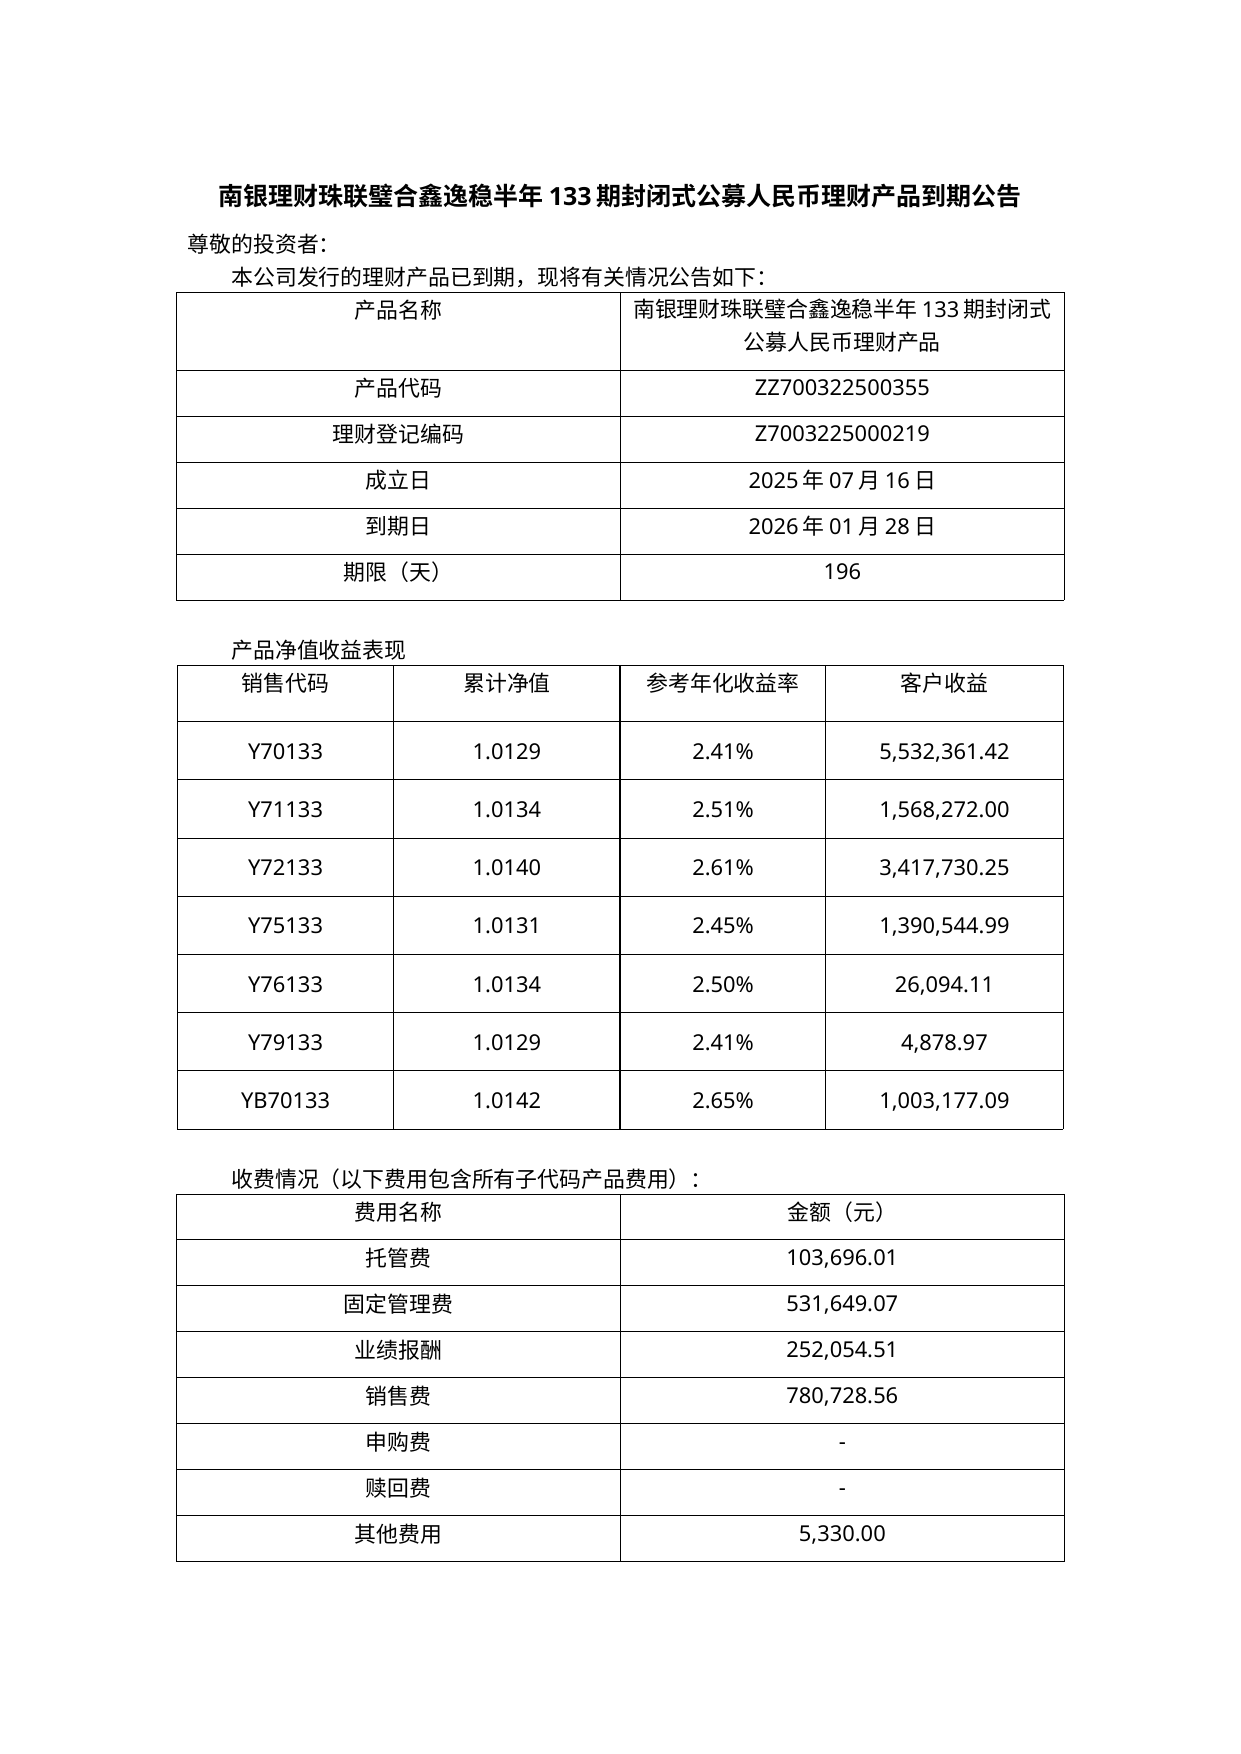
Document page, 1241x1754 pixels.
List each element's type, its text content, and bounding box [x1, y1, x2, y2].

text 收费情况（以下费用包含所有子代码产品费用）： [187, 1161, 1053, 1194]
table_header 客户收益 [826, 666, 1063, 721]
table_cell 2.50% [621, 955, 825, 1012]
table_cell 1.0129 [394, 722, 619, 779]
table_cell 托管费 [177, 1240, 620, 1285]
table_cell Y79133 [178, 1013, 393, 1070]
table_cell 2.61% [621, 839, 825, 896]
table_cell - [621, 1424, 1064, 1469]
text 尊敬的投资者： [187, 227, 1053, 259]
table_cell 1,390,544.99 [826, 897, 1063, 954]
table_cell 成立日 [177, 463, 620, 508]
table_cell 4,878.97 [826, 1013, 1063, 1070]
table_cell 1.0142 [394, 1071, 619, 1129]
table_cell 2.65% [621, 1071, 825, 1129]
text 南银理财珠联璧合鑫逸稳半年133期封闭式公募人民币理财产品到期公告 [187, 162, 1053, 227]
table_cell 2.41% [621, 1013, 825, 1070]
table_cell 产品代码 [177, 371, 620, 416]
table_cell 到期日 [177, 509, 620, 554]
table_cell 销售费 [177, 1378, 620, 1423]
table_cell 103,696.01 [621, 1240, 1064, 1285]
table_cell Y70133 [178, 722, 393, 779]
table_cell YB70133 [178, 1071, 393, 1129]
table_cell 其他费用 [177, 1516, 620, 1561]
table_cell 2.51% [621, 780, 825, 837]
text 本公司发行的理财产品已到期，现将有关情况公告如下： [187, 259, 1053, 292]
table_cell 26,094.11 [826, 955, 1063, 1012]
table_cell 780,728.56 [621, 1378, 1064, 1423]
table_cell 252,054.51 [621, 1332, 1064, 1377]
table_cell 期限（天） [177, 555, 620, 600]
table_cell 1.0134 [394, 780, 619, 837]
table_header 南银理财珠联璧合鑫逸稳半年133期封闭式公募人民币理财产品 [621, 293, 1064, 370]
table_cell 业绩报酬 [177, 1332, 620, 1377]
table_cell 3,417,730.25 [826, 839, 1063, 896]
table_header 累计净值 [394, 666, 619, 721]
table_cell 2.41% [621, 722, 825, 779]
table_cell 1,568,272.00 [826, 780, 1063, 837]
table_cell 1.0134 [394, 955, 619, 1012]
table_cell Y75133 [178, 897, 393, 954]
table_cell Z7003225000219 [621, 417, 1064, 462]
table_cell 5,532,361.42 [826, 722, 1063, 779]
table_cell Y71133 [178, 780, 393, 837]
table_header 产品名称 [177, 293, 620, 370]
table_cell 2026年01月28日 [621, 509, 1064, 554]
table_cell 1.0129 [394, 1013, 619, 1070]
text 产品净值收益表现 [187, 633, 1053, 665]
table_header 费用名称 [177, 1195, 620, 1239]
table_cell 2025年07月16日 [621, 463, 1064, 508]
table_cell 申购费 [177, 1424, 620, 1469]
table_header 金额（元） [621, 1195, 1064, 1239]
table_cell 1.0140 [394, 839, 619, 896]
table_cell 2.45% [621, 897, 825, 954]
table_cell ZZ700322500355 [621, 371, 1064, 416]
table_cell Y72133 [178, 839, 393, 896]
table_cell - [621, 1470, 1064, 1515]
table_cell 5,330.00 [621, 1516, 1064, 1561]
table_cell 196 [621, 555, 1064, 600]
table_cell 1.0131 [394, 897, 619, 954]
table_header 销售代码 [178, 666, 393, 721]
table_cell 固定管理费 [177, 1286, 620, 1331]
table_cell Y76133 [178, 955, 393, 1012]
table_cell 赎回费 [177, 1470, 620, 1515]
table_cell 531,649.07 [621, 1286, 1064, 1331]
table_cell 理财登记编码 [177, 417, 620, 462]
table_header 参考年化收益率 [621, 666, 825, 721]
table_cell 1,003,177.09 [826, 1071, 1063, 1129]
